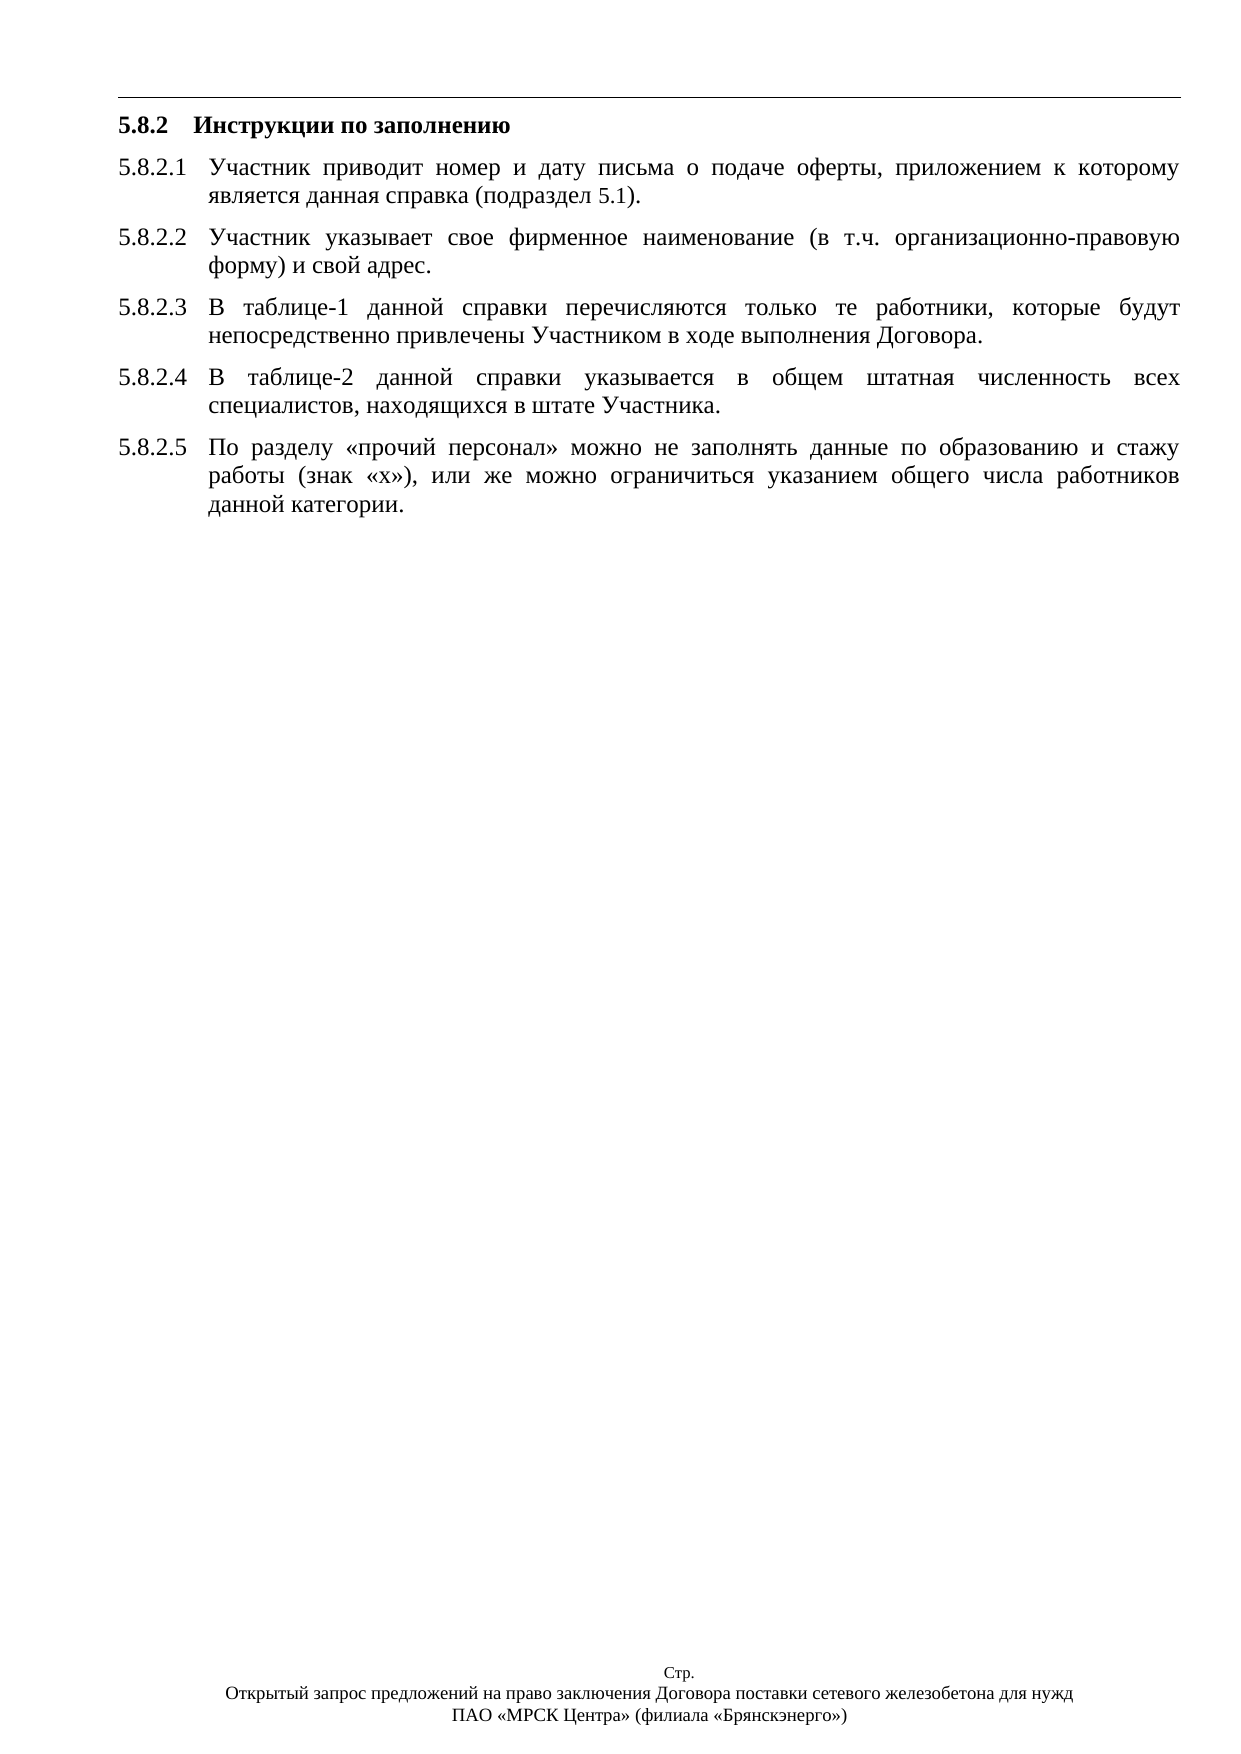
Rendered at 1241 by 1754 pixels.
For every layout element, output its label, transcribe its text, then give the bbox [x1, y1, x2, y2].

list В таблице-1 данной справки перечисляются только те работники, которые будут непосредственно привлечены Участником в ходе выполнения Договора. [118, 292, 1181, 349]
list Участник приводит номер и дату письма о подаче оферты, приложением к которому является данная справка (подраздел 5.1). [118, 152, 1181, 209]
list Участник указывает свое фирменное наименование (в т.ч. организационно-правовую форму) и свой адрес. [118, 222, 1181, 279]
list По разделу «прочий персонал» можно не заполнять данные по образованию и стажу работы (знак «х»), или же можно ограничиться указанием общего числа работников данной категории. [118, 432, 1181, 518]
subtitle Инструкции по заполнению [118, 111, 1181, 139]
list В таблице-2 данной справки указывается в общем штатная численность всех специалистов, находящихся в штате Участника. [118, 362, 1181, 419]
